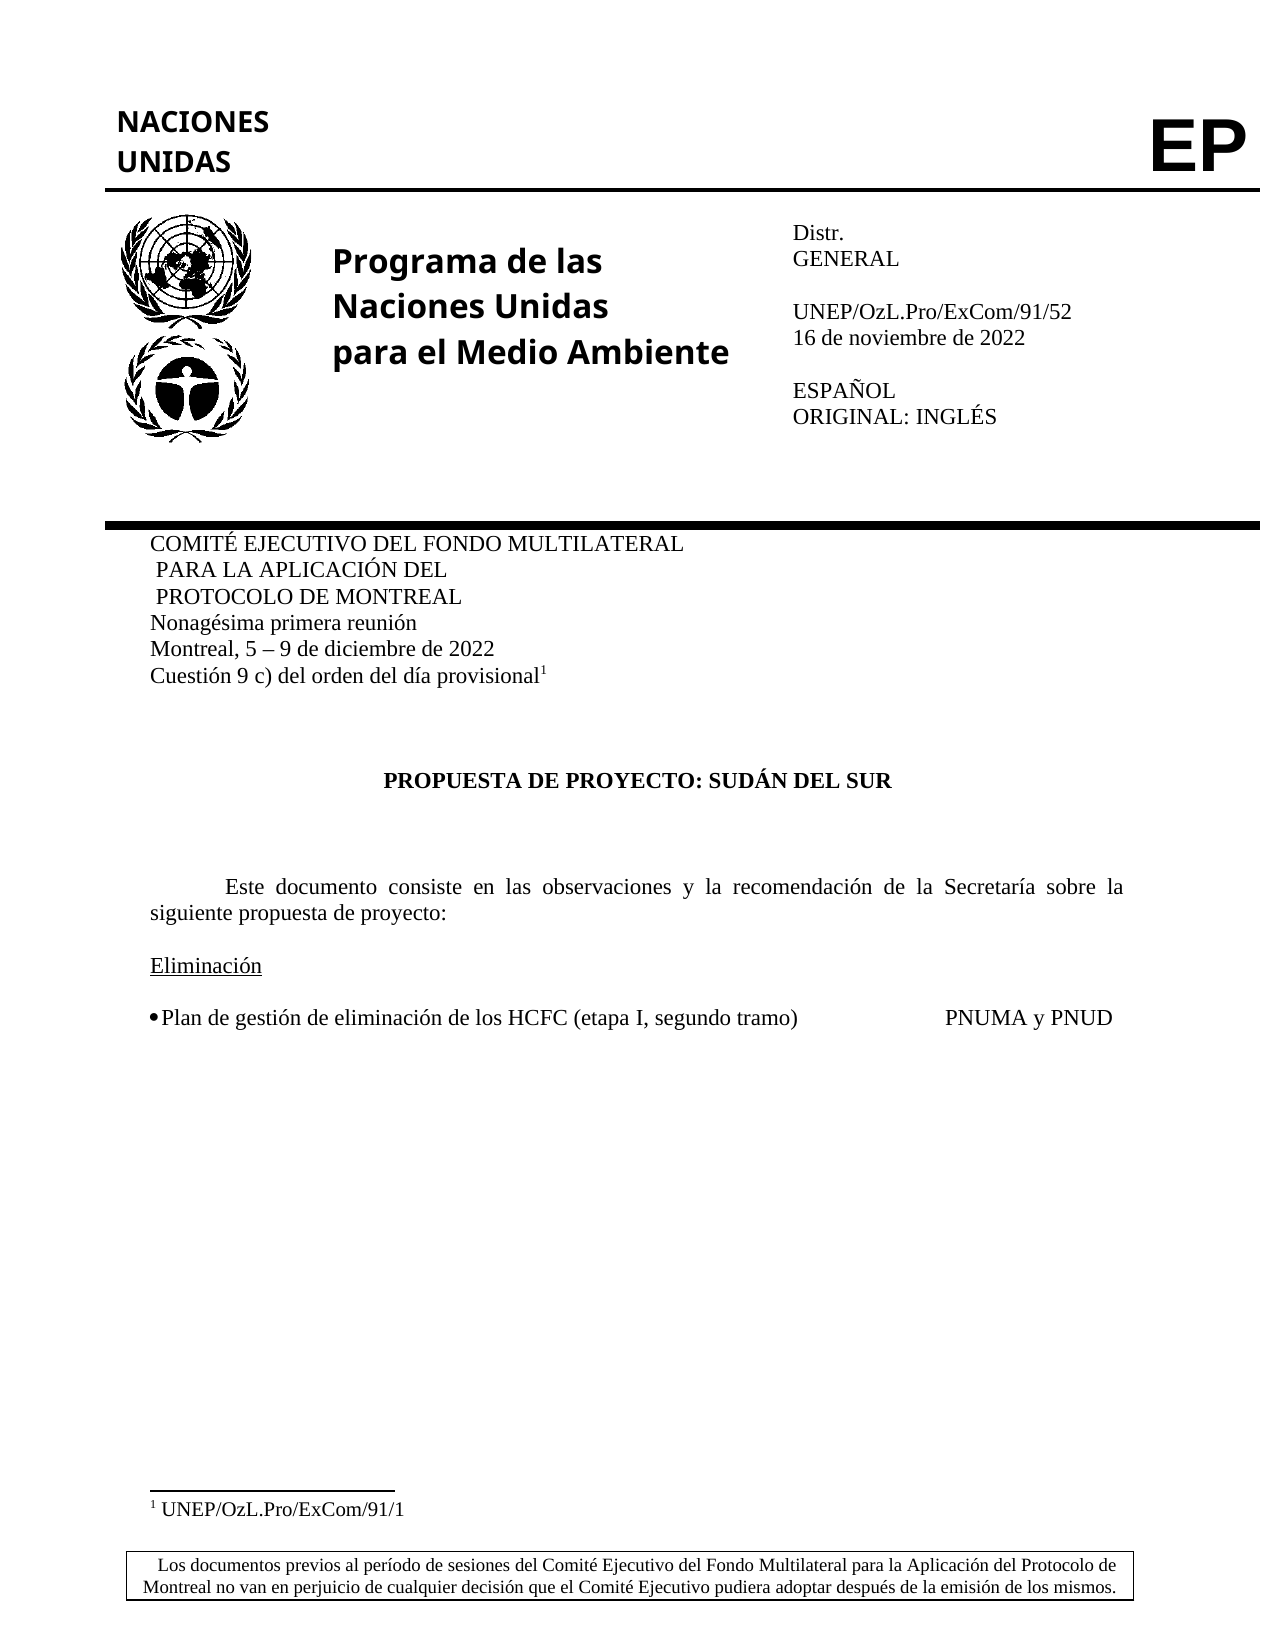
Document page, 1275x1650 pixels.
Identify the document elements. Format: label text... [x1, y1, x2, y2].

table_cell [105, 192, 321, 521]
table_header Plan de gestión de eliminación de los HCFC (etapa I, segundo tramo) [150, 1005, 873, 1031]
text Cuestión 9 c) del orden del día provisional [150, 662, 1125, 688]
table_header PNUMA y PNUD [873, 1005, 1124, 1031]
text PROPUESTA DE PROYECTO: SUDÁN DEL SUR [150, 767, 1125, 794]
text Eliminación [150, 952, 1125, 978]
text Este documento consiste en las observaciones y la recomendación de la Secretaría sobre la siguiente propuesta de proyecto: [150, 873, 1125, 925]
table_header EP [781, 101, 1259, 188]
table_header NACIONES UNIDAS [105, 101, 781, 188]
table_cell Programa de las Naciones Unidas para el Medio Ambiente [321, 192, 781, 521]
text COMITÉ EJECUTIVO DEL FONDO MULTILATERAL PARA LA APLICACIÓN DEL PROTOCOLO DE MONTREAL Nonagésima primera reunión [150, 530, 1125, 636]
text Montreal, 5 – 9 de diciembre de 2022 [150, 636, 1125, 662]
picture [120, 330, 252, 447]
table_cell Distr. GENERAL UNEP/OzL.Pro/ExCom/91/52 16 de noviembre de 2022 ESPAÑOL ORIGINAL: INGLÉS [781, 192, 1259, 521]
